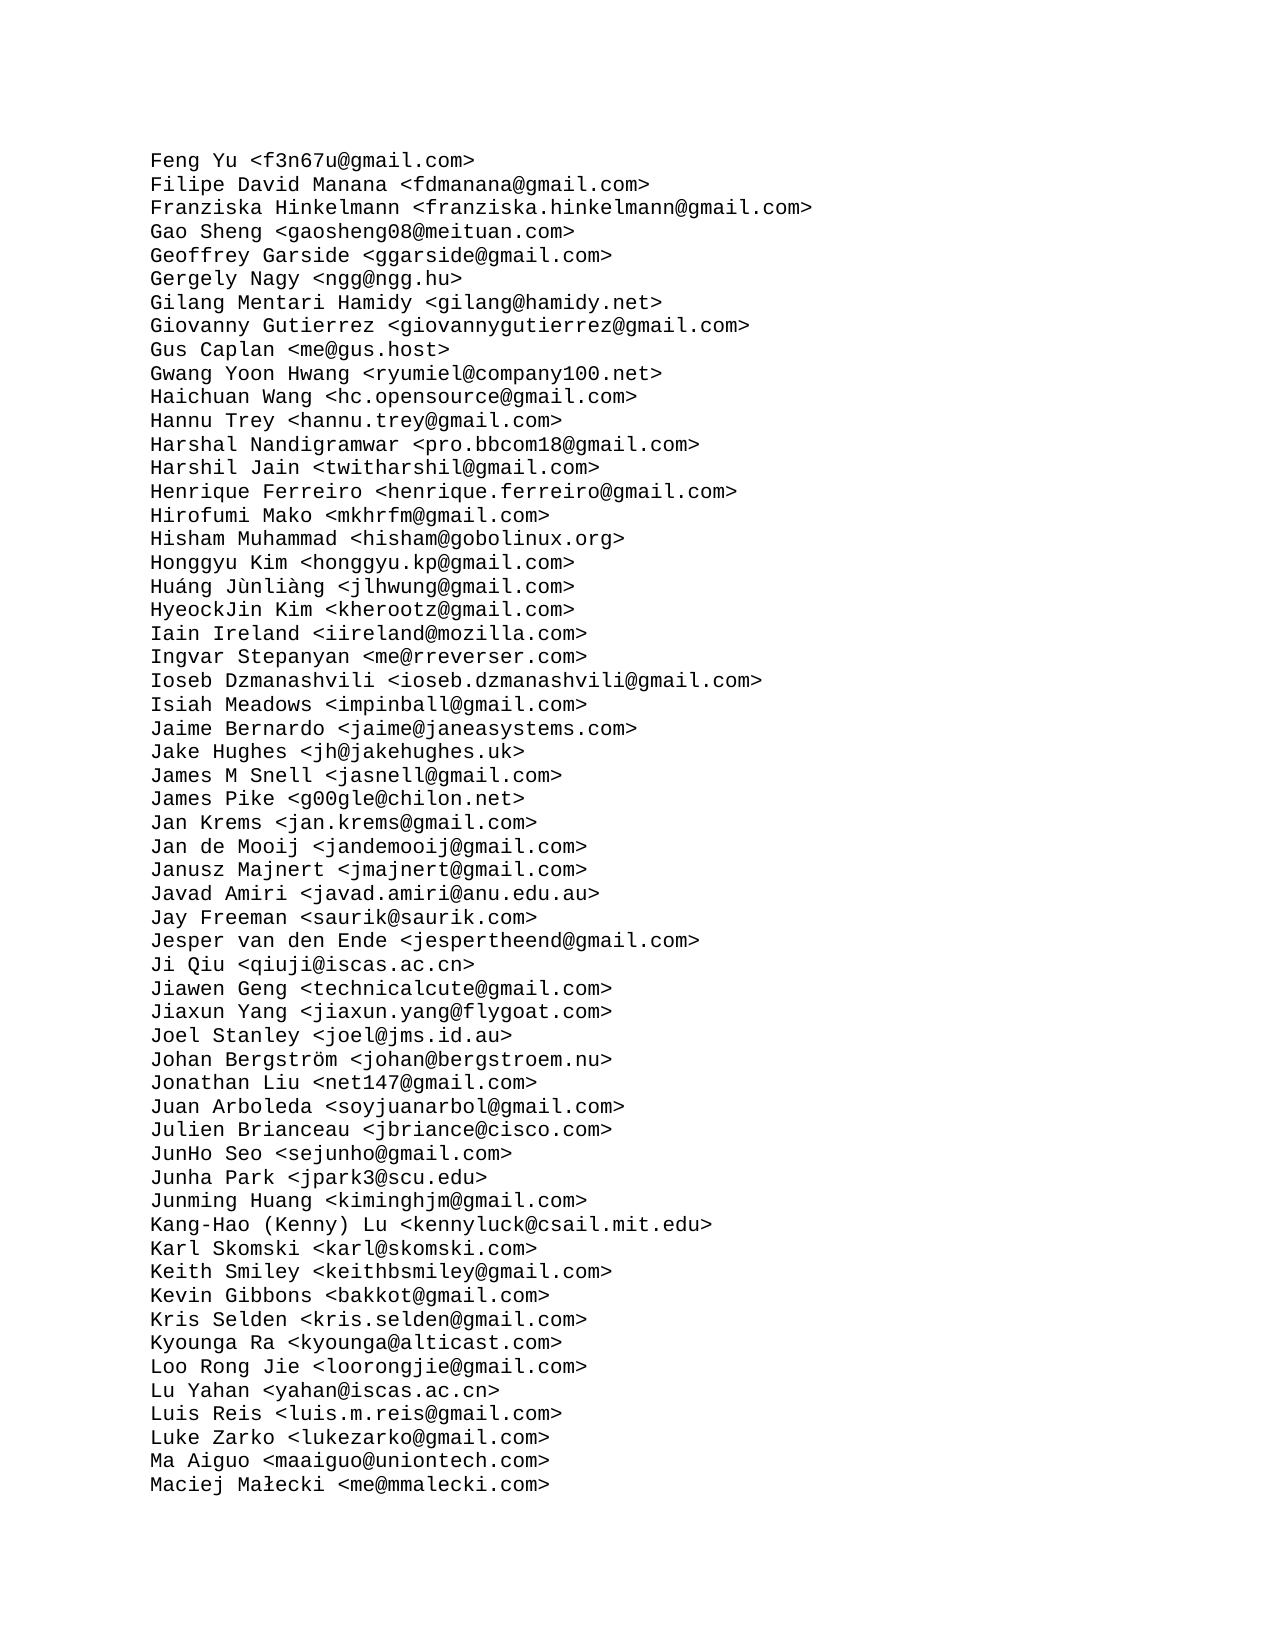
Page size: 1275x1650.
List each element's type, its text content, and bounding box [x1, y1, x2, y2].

text Kris Selden <kris.selden@gmail.com> [150, 1309, 1125, 1332]
text Keith Smiley <keithbsmiley@gmail.com> [150, 1261, 1125, 1285]
text Javad Amiri <javad.amiri@anu.edu.au> [150, 883, 1125, 907]
text Gilang Mentari Hamidy <gilang@hamidy.net> [150, 292, 1125, 316]
text Gwang Yoon Hwang <ryumiel@company100.net> [150, 363, 1125, 386]
text Jiaxun Yang <jiaxun.yang@flygoat.com> [150, 1001, 1125, 1025]
text Kevin Gibbons <bakkot@gmail.com> [150, 1285, 1125, 1309]
text Maciej Małecki <me@mmalecki.com> [150, 1474, 1125, 1498]
text Janusz Majnert <jmajnert@gmail.com> [150, 859, 1125, 883]
text Geoffrey Garside <ggarside@gmail.com> [150, 244, 1125, 268]
text Gao Sheng <gaosheng08@meituan.com> [150, 221, 1125, 244]
text Isiah Meadows <impinball@gmail.com> [150, 694, 1125, 717]
text Iain Ireland <iireland@mozilla.com> [150, 623, 1125, 647]
text Karl Skomski <karl@skomski.com> [150, 1238, 1125, 1261]
text Jan Krems <jan.krems@gmail.com> [150, 812, 1125, 836]
text Julien Brianceau <jbriance@cisco.com> [150, 1119, 1125, 1143]
text Hirofumi Mako <mkhrfm@gmail.com> [150, 505, 1125, 528]
text HyeockJin Kim <kherootz@gmail.com> [150, 599, 1125, 623]
text Junha Park <jpark3@scu.edu> [150, 1167, 1125, 1190]
text Hannu Trey <hannu.trey@gmail.com> [150, 410, 1125, 434]
text Jaime Bernardo <jaime@janeasystems.com> [150, 717, 1125, 741]
text Filipe David Manana <fdmanana@gmail.com> [150, 174, 1125, 197]
text Honggyu Kim <honggyu.kp@gmail.com> [150, 552, 1125, 576]
text Junming Huang <kiminghjm@gmail.com> [150, 1190, 1125, 1214]
text Kyounga Ra <kyounga@alticast.com> [150, 1332, 1125, 1356]
text Jan de Mooij <jandemooij@gmail.com> [150, 836, 1125, 859]
text Jay Freeman <saurik@saurik.com> [150, 907, 1125, 930]
text Joel Stanley <joel@jms.id.au> [150, 1025, 1125, 1048]
text Kang-Hao (Kenny) Lu <kennyluck@csail.mit.edu> [150, 1214, 1125, 1238]
text Jonathan Liu <net147@gmail.com> [150, 1072, 1125, 1096]
text Haichuan Wang <hc.opensource@gmail.com> [150, 386, 1125, 410]
text Lu Yahan <yahan@iscas.ac.cn> [150, 1379, 1125, 1403]
text Luis Reis <luis.m.reis@gmail.com> [150, 1403, 1125, 1427]
text Ma Aiguo <maaiguo@uniontech.com> [150, 1451, 1125, 1474]
text Hisham Muhammad <hisham@gobolinux.org> [150, 528, 1125, 552]
text Luke Zarko <lukezarko@gmail.com> [150, 1427, 1125, 1451]
text Henrique Ferreiro <henrique.ferreiro@gmail.com> [150, 481, 1125, 505]
text Johan Bergström <johan@bergstroem.nu> [150, 1048, 1125, 1072]
text James M Snell <jasnell@gmail.com> [150, 765, 1125, 788]
text Jiawen Geng <technicalcute@gmail.com> [150, 978, 1125, 1001]
text Jake Hughes <jh@jakehughes.uk> [150, 741, 1125, 765]
text Harshil Jain <twitharshil@gmail.com> [150, 457, 1125, 481]
text Feng Yu <f3n67u@gmail.com> [150, 150, 1125, 174]
text Juan Arboleda <soyjuanarbol@gmail.com> [150, 1096, 1125, 1119]
text Jesper van den Ende <jespertheend@gmail.com> [150, 930, 1125, 954]
text James Pike <g00gle@chilon.net> [150, 788, 1125, 812]
text Gus Caplan <me@gus.host> [150, 339, 1125, 363]
text Ji Qiu <qiuji@iscas.ac.cn> [150, 954, 1125, 978]
text Harshal Nandigramwar <pro.bbcom18@gmail.com> [150, 434, 1125, 457]
text Gergely Nagy <ngg@ngg.hu> [150, 268, 1125, 292]
text JunHo Seo <sejunho@gmail.com> [150, 1143, 1125, 1167]
text Huáng Jùnliàng <jlhwung@gmail.com> [150, 576, 1125, 599]
text Ioseb Dzmanashvili <ioseb.dzmanashvili@gmail.com> [150, 670, 1125, 694]
text Loo Rong Jie <loorongjie@gmail.com> [150, 1356, 1125, 1379]
text Ingvar Stepanyan <me@rreverser.com> [150, 647, 1125, 670]
text Giovanny Gutierrez <giovannygutierrez@gmail.com> [150, 316, 1125, 339]
text Franziska Hinkelmann <franziska.hinkelmann@gmail.com> [150, 197, 1125, 221]
